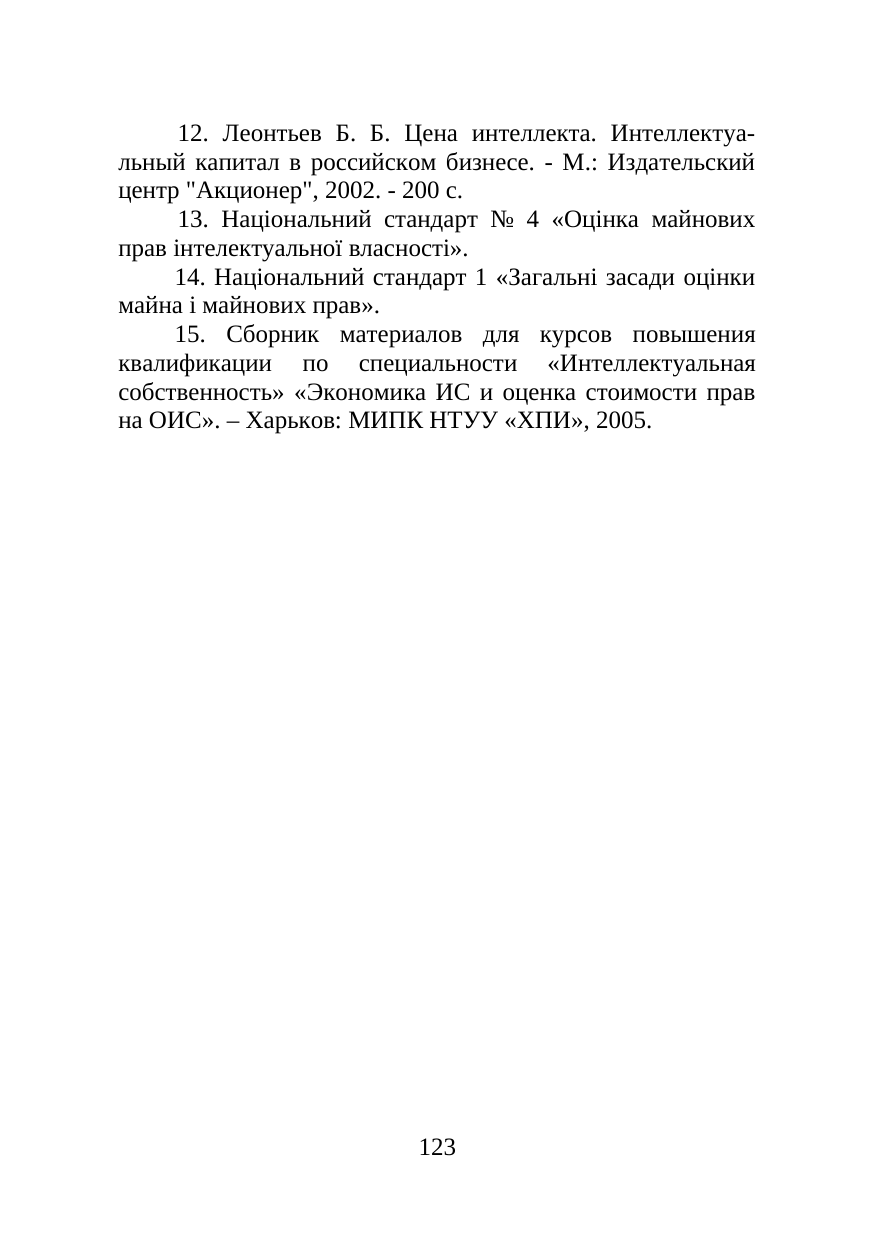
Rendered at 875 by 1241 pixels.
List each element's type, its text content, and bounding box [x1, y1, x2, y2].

text 14. Національний стандарт 1 «Загальні засади оцінки майна і майнових прав». [118, 262, 756, 319]
text 13. Національний стандарт № 4 «Оцінка майнових прав інтелектуальної власності». [118, 204, 756, 262]
text 15. Сборник материалов для курсов повышения квалификации по специальности «Интеллектуальная собственность» «Экономика ИС и оценка стоимости прав на ОИС». – Харьков: МИПК НТУУ «ХПИ», 2005. [118, 319, 756, 434]
text 12. Леонтьев Б. Б. Цена интеллекта. Интеллектуа-льный капитал в российском бизнесе. - М.: Издательский центр "Акционер", 2002. - 200 с. [118, 118, 756, 204]
